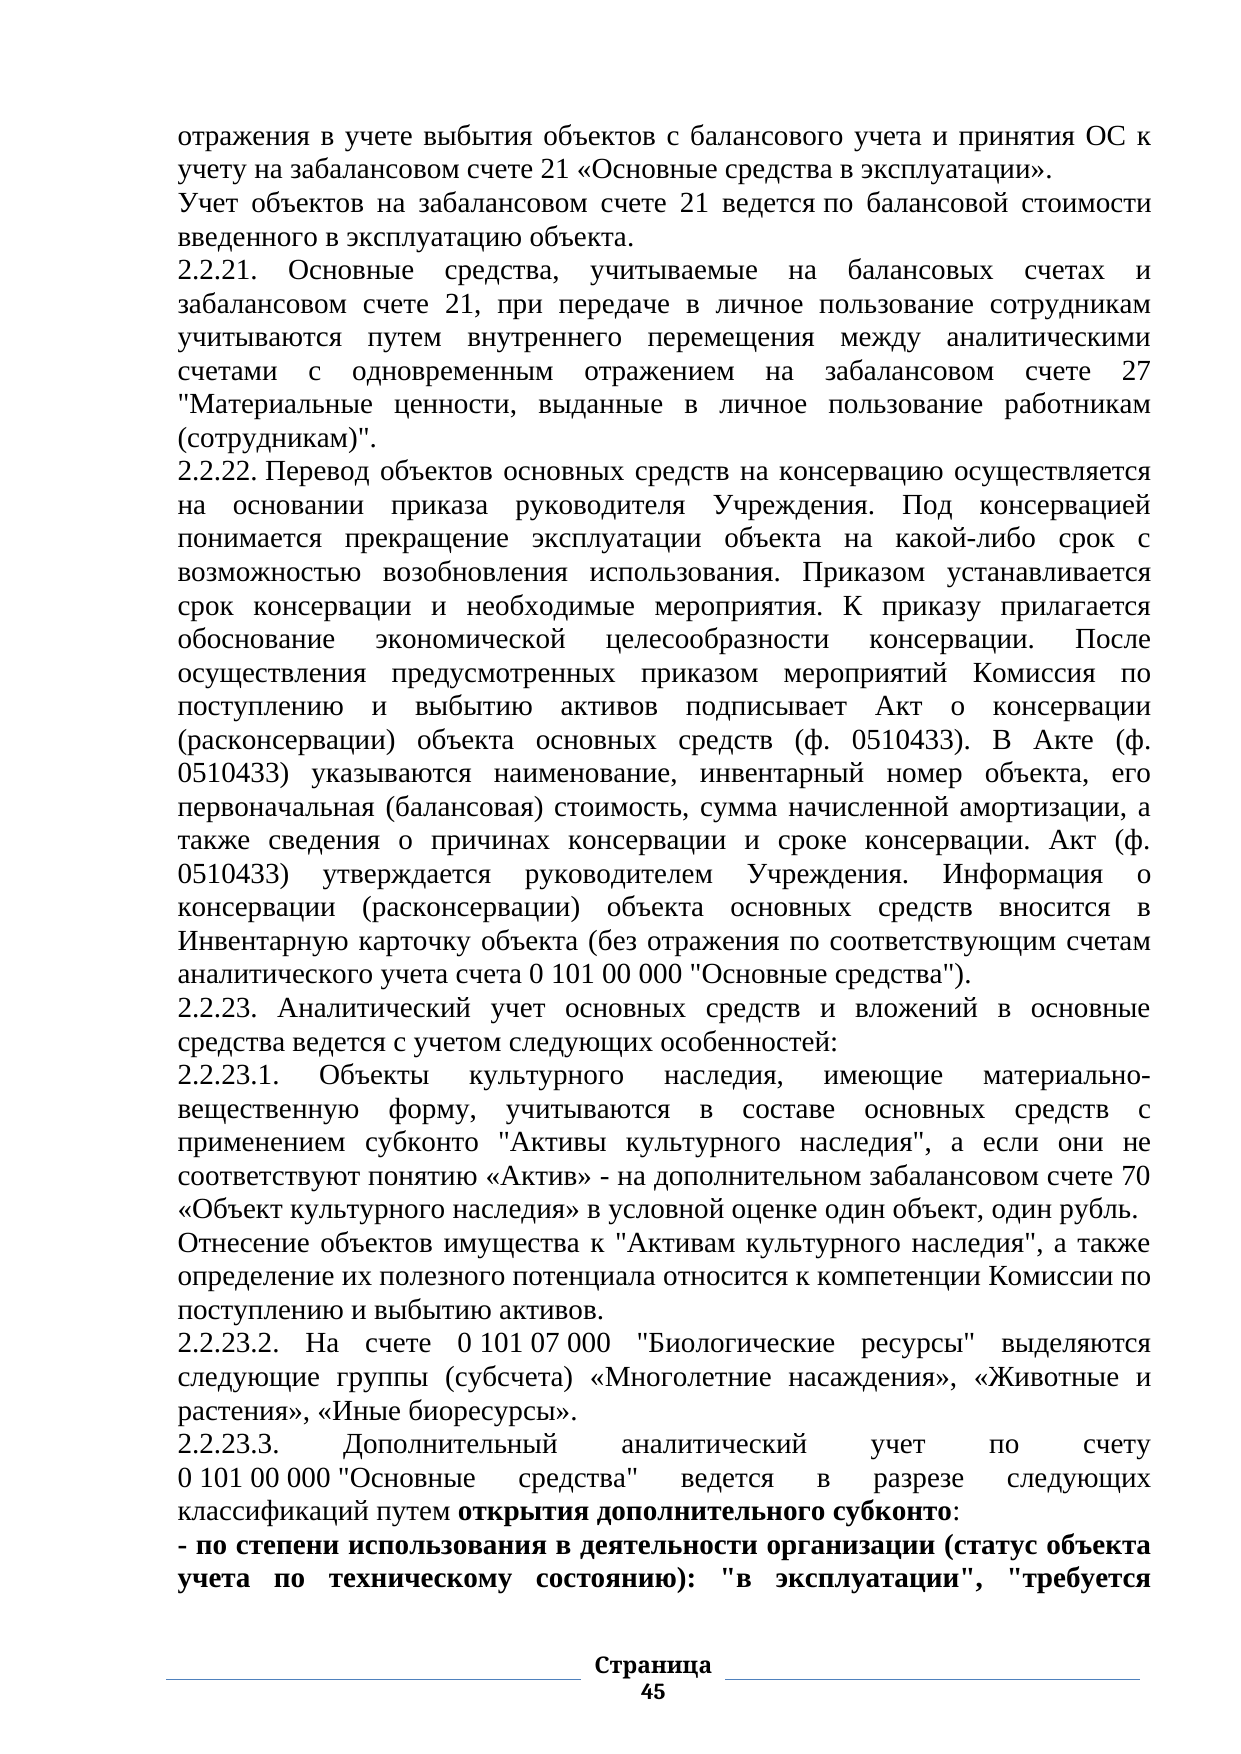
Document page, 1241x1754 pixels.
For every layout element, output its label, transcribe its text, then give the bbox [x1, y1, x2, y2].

text 2.2.23.3. Дополнительный аналитический учет по счету 0 101 00 000 "Основные средства" ведется в разрезе следующих классификаций путем открытия дополнительного субконто: [177, 1426, 1152, 1527]
text Отнесение объектов имущества к "Активам культурного наследия", а также определение их полезного потенциала относится к компетенции Комиссии по поступлению и выбытию активов. [177, 1225, 1152, 1326]
text 2.2.21. Основные средства, учитываемые на балансовых счетах и забалансовом счете 21, при передаче в личное пользование сотрудникам учитываются путем внутреннего перемещения между аналитическими счетами с одновременным отражением на забалансовом счете 27 "Материальные ценности, выданные в личное пользование работникам (сотрудникам)". [177, 252, 1152, 453]
text Учет объектов на забалансовом счете 21 ведется по балансовой стоимости введенного в эксплуатацию объекта. [177, 185, 1152, 252]
text 2.2.23.1. Объекты культурного наследия, имеющие материально-вещественную форму, учитываются в составе основных средств с применением субконто "Активы культурного наследия", а если они не соответствуют понятию «Актив» - на дополнительном забалансовом счете 70 «Объект культурного наследия» в условной оценке один объект, один рубль. [177, 1057, 1152, 1225]
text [177, 118, 1152, 185]
text 2.2.23.2. На счете 0 101 07 000 "Биологические ресурсы" выделяются следующие группы (субсчета) «Многолетние насаждения», «Животные и растения», «Иные биоресурсы». [177, 1326, 1152, 1426]
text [177, 1527, 1152, 1594]
text 2.2.23. Аналитический учет основных средств и вложений в основные средства ведется с учетом следующих особенностей: [177, 990, 1152, 1057]
text 2.2.22. Перевод объектов основных средств на консервацию осуществляется на основании приказа руководителя Учреждения. Под консервацией понимается прекращение эксплуатации объекта на какой-либо срок с возможностью возобновления использования. Приказом устанавливается срок консервации и необходимые мероприятия. К приказу прилагается обоснование экономической целесообразности консервации. После осуществления предусмотренных приказом мероприятий Комиссия по поступлению и выбытию активов подписывает Акт о консервации (расконсервации) объекта основных средств (ф. 0510433). В Акте (ф. 0510433) указываются наименование, инвентарный номер объекта, его первоначальная (балансовая) стоимость, сумма начисленной амортизации, а также сведения о причинах консервации и сроке консервации. Акт (ф. 0510433) утверждается руководителем Учреждения. Информация о консервации (расконсервации) объекта основных средств вносится в Инвентарную карточку объекта (без отражения по соответствующим счетам аналитического учета счета 0 101 00 000 "Основные средства"). [177, 453, 1152, 990]
